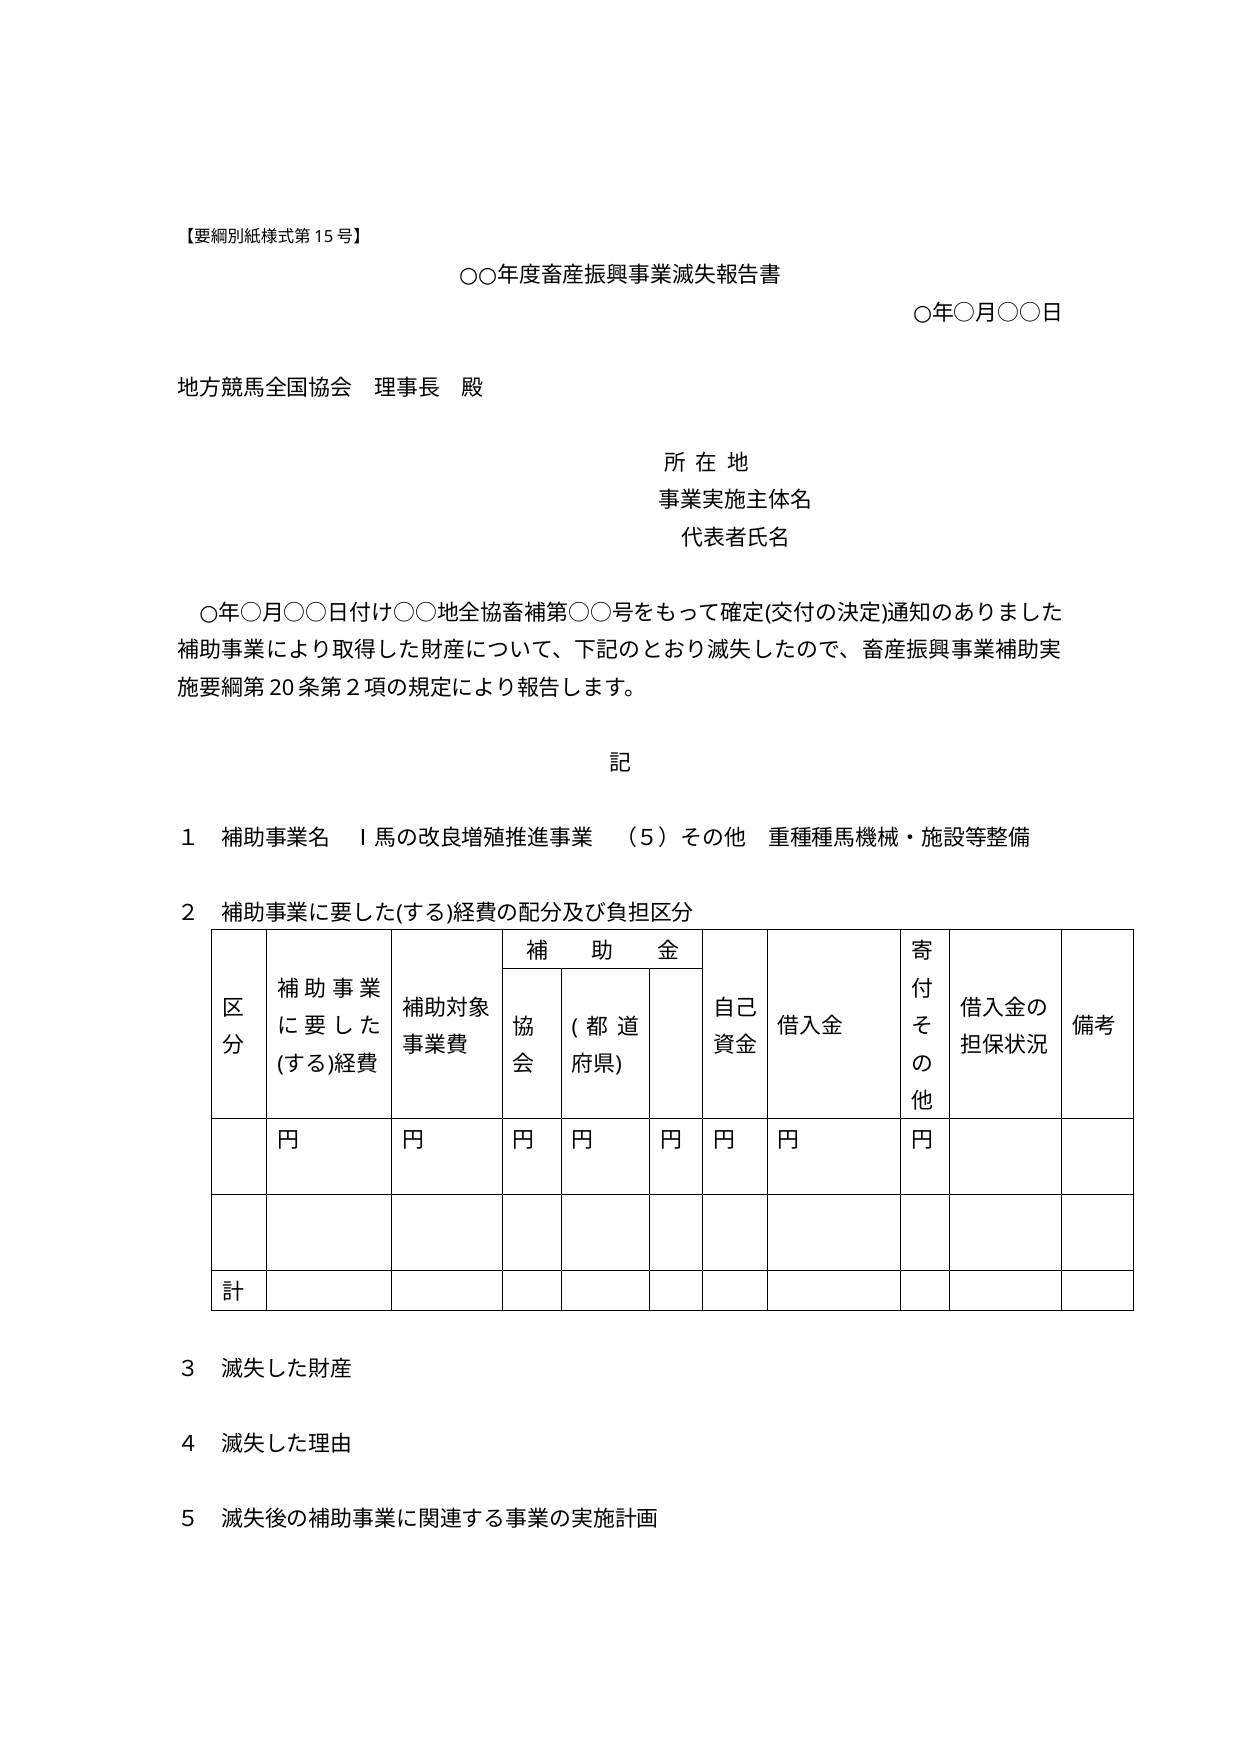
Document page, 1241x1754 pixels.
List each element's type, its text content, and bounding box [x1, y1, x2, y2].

table_cell [1062, 1119, 1133, 1194]
text ４ 滅失した理由 [177, 1423, 1063, 1461]
table_cell [1062, 1271, 1133, 1310]
table_cell 円 [503, 1119, 561, 1194]
text ○年○月○○日 [177, 292, 1063, 329]
table_cell [562, 1271, 649, 1310]
table_cell 協会 [503, 969, 561, 1118]
text ○年○月○○日付け○○地全協畜補第○○号をもって確定(交付の決定)通知のありました補助事業により取得した財産について、下記のとおり滅失したので、畜産振興事業補助実施要綱第20条第２項の規定により報告します。 [177, 592, 1063, 704]
table_cell [212, 1195, 266, 1270]
table_header 区分 [212, 930, 266, 1118]
table_cell 円 [392, 1119, 502, 1194]
table_header 借入金 [768, 930, 900, 1118]
table_cell [768, 1195, 900, 1270]
table_cell 円 [650, 1119, 702, 1194]
table_cell (都道府県) [562, 969, 649, 1118]
table_cell 円 [768, 1119, 900, 1194]
table_cell [392, 1271, 502, 1310]
table_cell [1062, 1195, 1133, 1270]
table_cell [901, 1271, 949, 1310]
text ３ 滅失した財産 [177, 1348, 1063, 1386]
table_cell [950, 1195, 1061, 1270]
table_cell [650, 1195, 702, 1270]
table_cell [392, 1195, 502, 1270]
table_header 備考 [1062, 930, 1133, 1118]
table_cell [503, 1271, 561, 1310]
table_cell 円 [901, 1119, 949, 1194]
table_cell [650, 969, 702, 1118]
table_cell 円 [703, 1119, 767, 1194]
table_cell 円 [267, 1119, 391, 1194]
text 【要綱別紙様式第15号】 [177, 217, 1063, 254]
table_cell [267, 1271, 391, 1310]
text ５ 滅失後の補助事業に関連する事業の実施計画 [177, 1498, 1063, 1536]
table_cell [650, 1271, 702, 1310]
table_cell [562, 1195, 649, 1270]
text 記 [177, 742, 1063, 779]
table_header 補助対象 事業費 [392, 930, 502, 1118]
table_header 借入金の 担保状況 [950, 930, 1061, 1118]
table_header 補 助 金 [503, 930, 702, 968]
table_header 自己 資金 [703, 930, 767, 1118]
table_cell 円 [562, 1119, 649, 1194]
table_cell [950, 1271, 1061, 1310]
table_header 寄付 その他 [901, 930, 949, 1118]
table_cell [703, 1195, 767, 1270]
text 地方競馬全国協会 理事長 殿 [177, 367, 1063, 404]
table_cell 計 [212, 1271, 266, 1310]
table_cell [703, 1271, 767, 1310]
text 代表者氏名 [177, 517, 790, 554]
text １ 補助事業名 Ⅰ馬の改良増殖推進事業 （５）その他 重種種馬機械・施設等整備 [177, 817, 1063, 854]
table_cell [267, 1195, 391, 1270]
table_header 補助事業に要した(する)経費 [267, 930, 391, 1118]
table_cell [901, 1195, 949, 1270]
table_cell [503, 1195, 561, 1270]
text ○○年度畜産振興事業滅失報告書 [177, 254, 1063, 292]
table_cell [768, 1271, 900, 1310]
table_cell [950, 1119, 1061, 1194]
text ２ 補助事業に要した(する)経費の配分及び負担区分 [177, 892, 1063, 929]
text 所在地 [177, 442, 964, 479]
table_cell [212, 1119, 266, 1194]
text 事業実施主体名 [177, 479, 964, 517]
